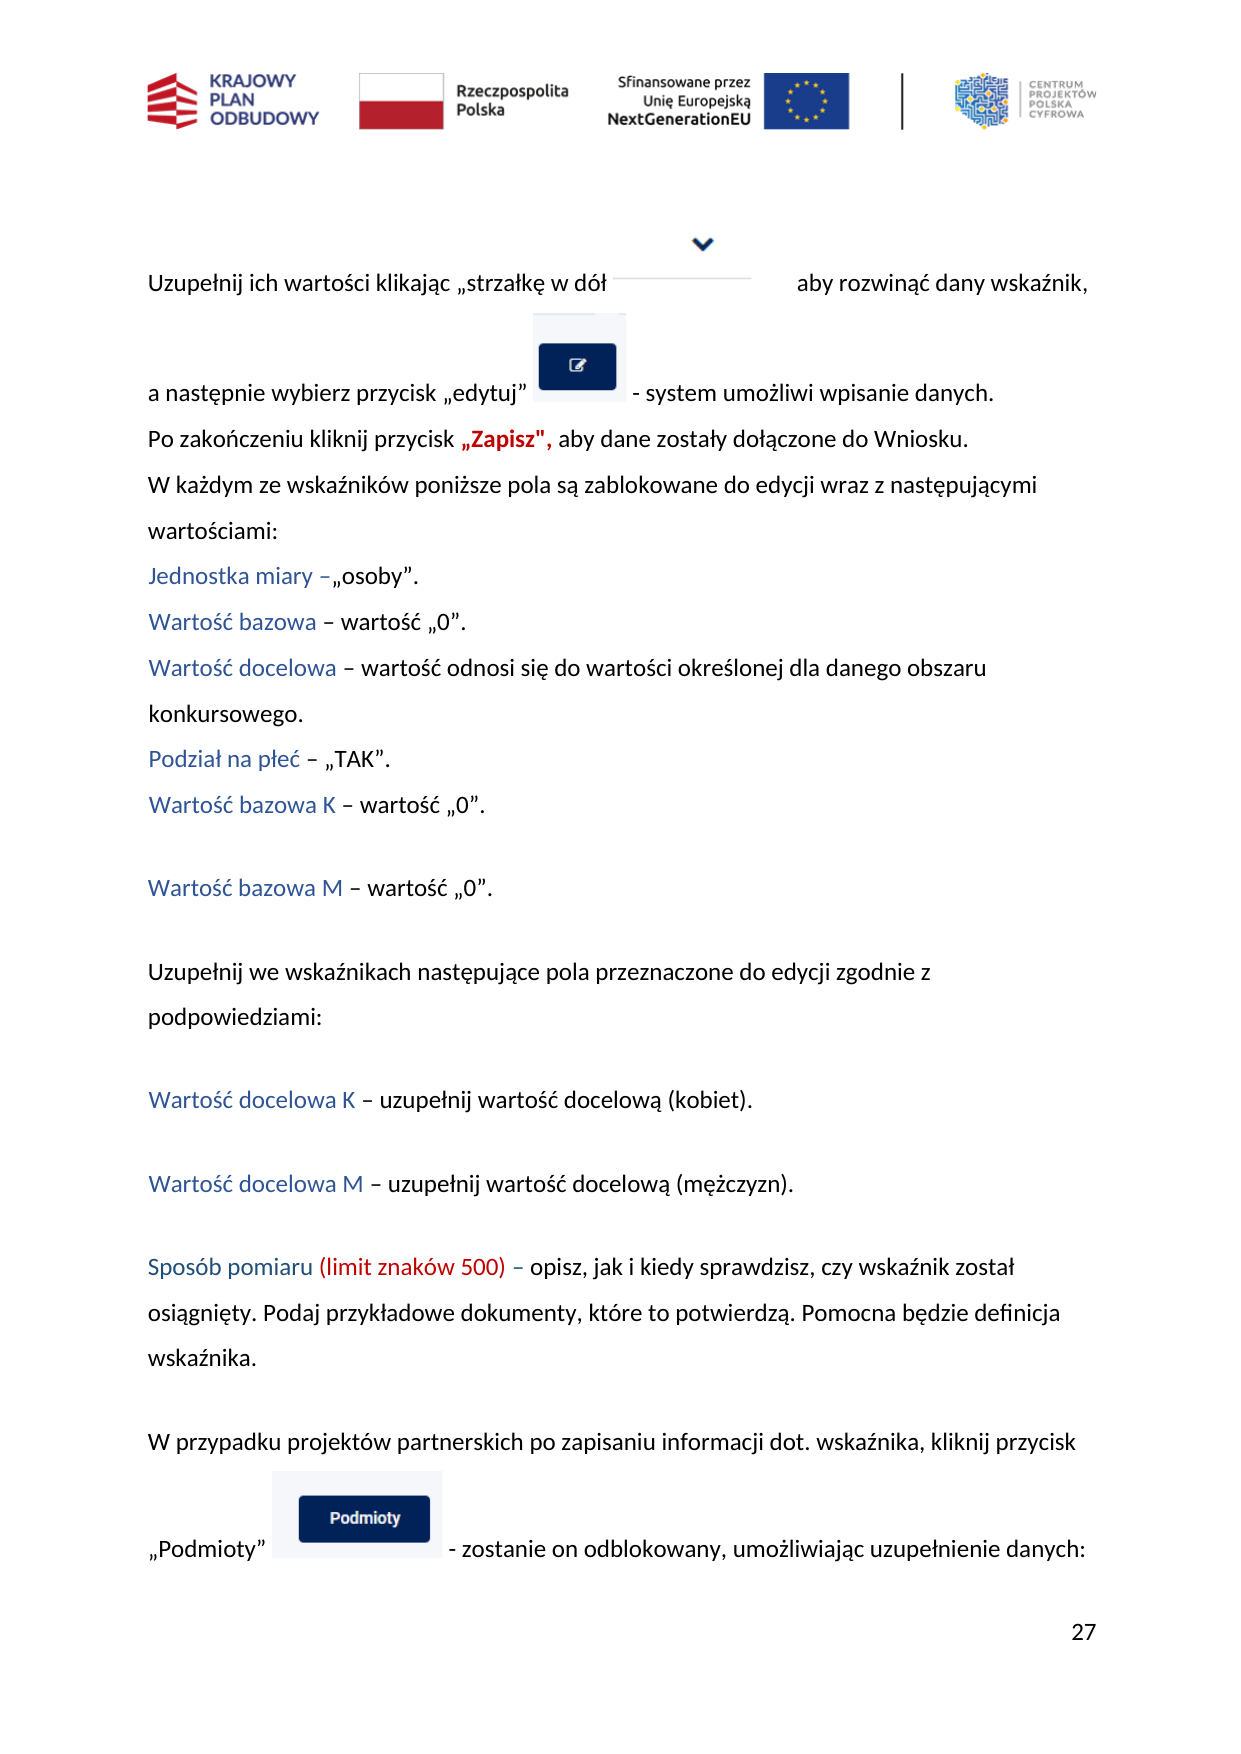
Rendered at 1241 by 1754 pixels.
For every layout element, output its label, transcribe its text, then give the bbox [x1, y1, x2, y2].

text Wartość docelowa – wartość odnosi się do wartości określonej dla danego obszaru konkursowego. [148, 652, 1096, 728]
text Jednostka miary –„osoby”. [148, 561, 1096, 591]
text Wartość bazowa M – wartość „0”. [148, 872, 1096, 903]
text Sposób pomiaru (limit znaków 500) – opisz, jak i kiedy sprawdzisz, czy wskaźnik został osiągnięty. Podaj przykładowe dokumenty, które to potwierdzą. Pomocna będzie definicja wskaźnika. [148, 1251, 1096, 1373]
text Po zakończeniu kliknij przycisk „Zapisz", aby dane zostały dołączone do Wniosku. W każdym ze wskaźników poniższe pola są zablokowane do edycji wraz z następującymi wartościami: [148, 423, 1096, 545]
picture [533, 313, 627, 402]
text Wartość docelowa M – uzupełnij wartość docelową (mężczyzn). [148, 1168, 1096, 1198]
picture [272, 1471, 443, 1558]
text Wartość bazowa K – wartość „0”. [148, 789, 1096, 820]
picture [147, 73, 1097, 130]
text Wartość bazowa – wartość „0”. [148, 606, 1096, 637]
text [148, 187, 1096, 408]
picture [612, 187, 791, 292]
text Wartość docelowa K – uzupełnij wartość docelową (kobiet). [148, 1084, 1096, 1115]
text W przypadku projektów partnerskich po zapisaniu informacji dot. wskaźnika, kliknij przycisk „Podmioty” - zostanie on odblokowany, umożliwiając uzupełnienie danych: [148, 1426, 1096, 1564]
text Podział na płeć – „TAK”. [148, 743, 1096, 774]
text Uzupełnij we wskaźnikach następujące pola przeznaczone do edycji zgodnie z podpowiedziami: [148, 956, 1096, 1032]
